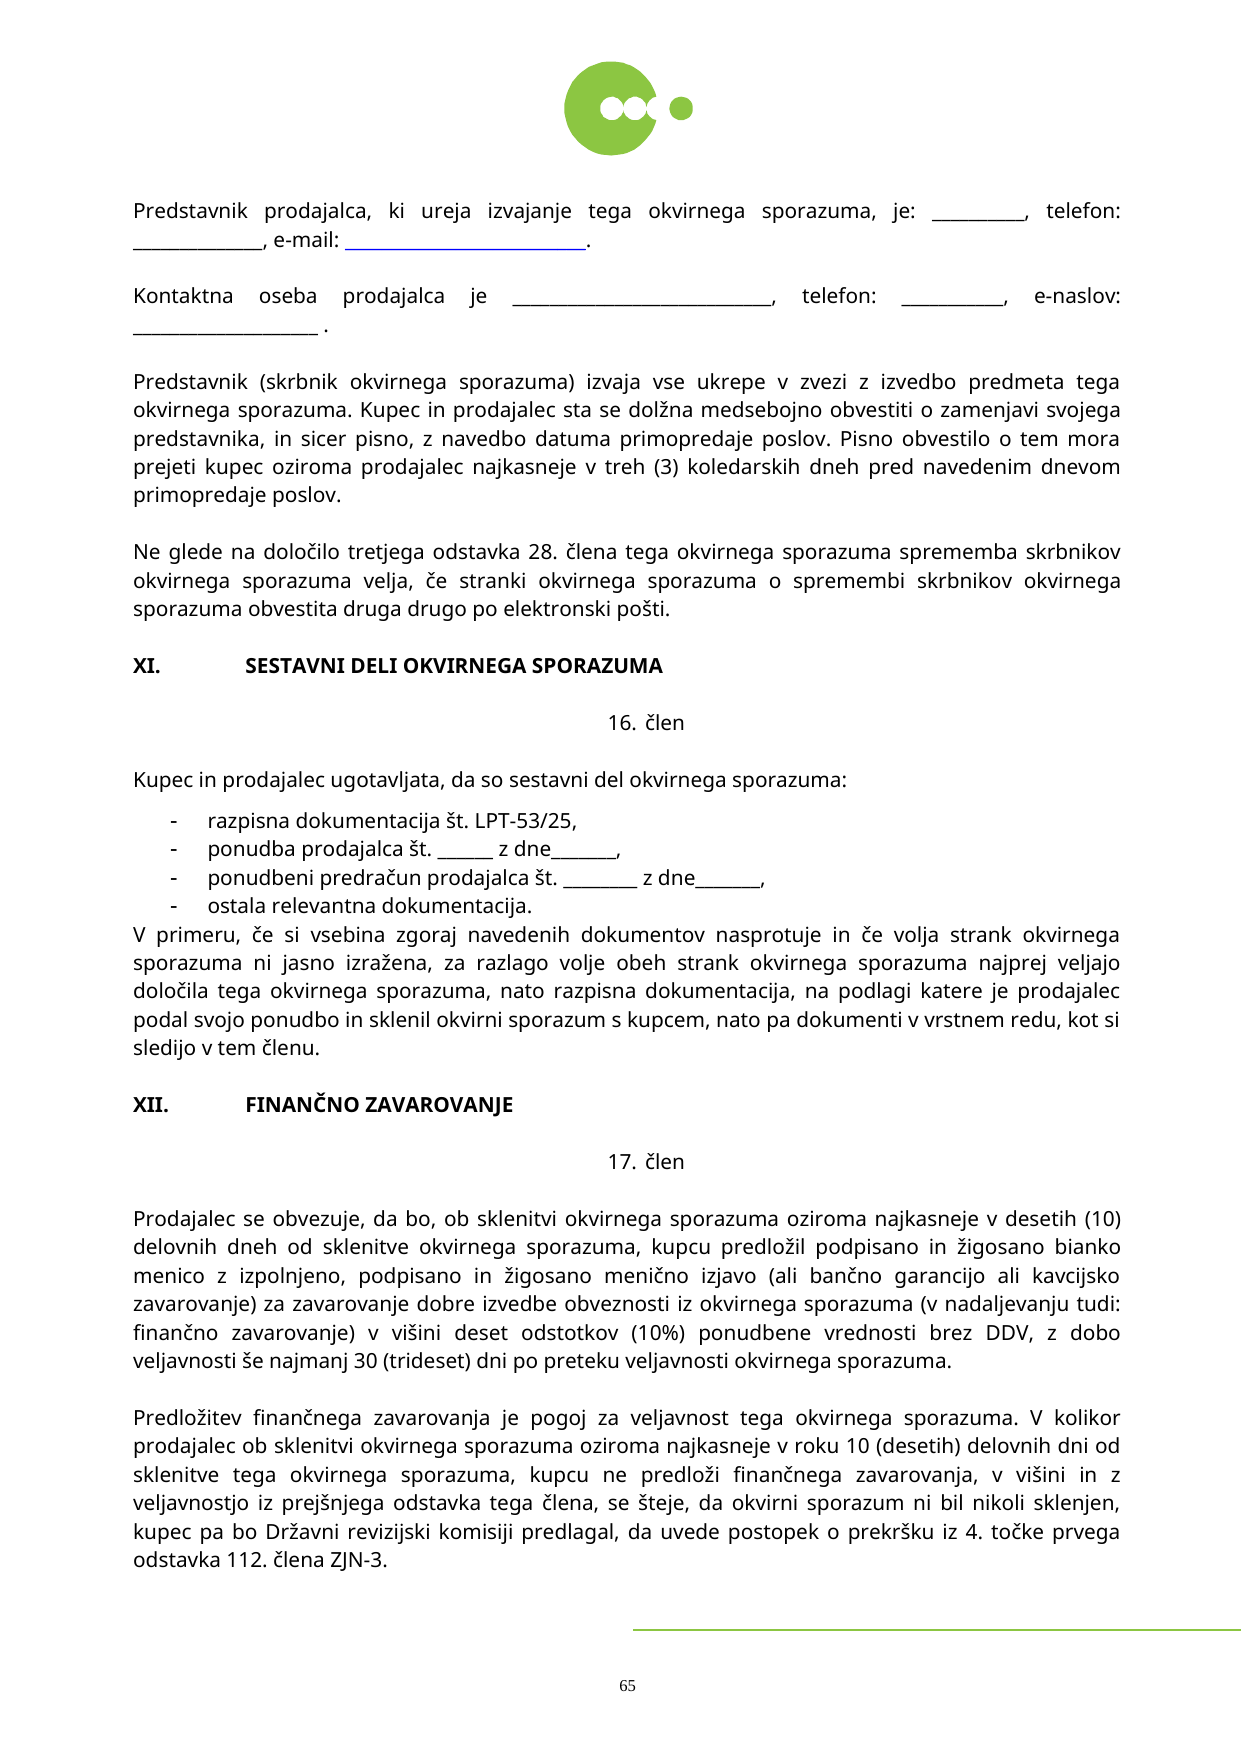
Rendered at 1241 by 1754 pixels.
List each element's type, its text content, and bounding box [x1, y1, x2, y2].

list ponudbeni predračun prodajalca št. ________ z dne_______, [170, 863, 1122, 891]
text Kontaktna oseba prodajalca je ____________________________, telefon: ___________, e-naslov: ____________________ . [133, 282, 1122, 338]
list člen [170, 1147, 1122, 1176]
text Predložitev finančnega zavarovanja je pogoj za veljavnost tega okvirnega sporazuma. V kolikor prodajalec ob sklenitvi okvirnega sporazuma oziroma najkasneje v roku 10 (desetih) delovnih dni od sklenitve tega okvirnega sporazuma, kupcu ne predloži finančnega zavarovanja, v višini in z veljavnostjo iz prejšnjega odstavka tega člena, se šteje, da okvirni sporazum ni bil nikoli sklenjen, kupec pa bo Državni revizijski komisiji predlagal, da uvede postopek o prekršku iz 4. točke prvega odstavka 112. člena ZJN-3. [133, 1403, 1122, 1574]
text Ne glede na določilo tretjega odstavka 28. člena tega okvirnega sporazuma sprememba skrbnikov okvirnega sporazuma velja, če stranki okvirnega sporazuma o spremembi skrbnikov okvirnega sporazuma obvestita druga drugo po elektronski pošti. [133, 537, 1122, 623]
text V primeru, če si vsebina zgoraj navedenih dokumentov nasprotuje in če volja strank okvirnega sporazuma ni jasno izražena, za razlago volje obeh strank okvirnega sporazuma najprej veljajo določila tega okvirnega sporazuma, nato razpisna dokumentacija, na podlagi katere je prodajalec podal svojo ponudbo in sklenil okvirni sporazum s kupcem, nato pa dokumenti v vrstnem redu, kot si sledijo v tem členu. [133, 920, 1122, 1062]
list razpisna dokumentacija št. LPT-53/25, [170, 806, 1122, 834]
list SESTAVNI DELI OKVIRNEGA SPORAZUMA [133, 651, 1122, 680]
list FINANČNO ZAVAROVANJE [133, 1090, 1122, 1119]
list ponudba prodajalca št. ______ z dne_______, [170, 834, 1122, 863]
list člen [170, 708, 1122, 737]
list ostala relevantna dokumentacija. [170, 891, 1122, 920]
text Kupec in prodajalec ugotavljata, da so sestavni del okvirnega sporazuma: [133, 765, 1122, 793]
text Prodajalec se obvezuje, da bo, ob sklenitvi okvirnega sporazuma oziroma najkasneje v desetih (10) delovnih dneh od sklenitve okvirnega sporazuma, kupcu predložil podpisano in žigosano bianko menico z izpolnjeno, podpisano in žigosano menično izjavo (ali bančno garancijo ali kavcijsko zavarovanje) za zavarovanje dobre izvedbe obveznosti iz okvirnega sporazuma (v nadaljevanju tudi: finančno zavarovanje) v višini deset odstotkov (10%) ponudbene vrednosti brez DDV, z dobo veljavnosti še najmanj 30 (trideset) dni po preteku veljavnosti okvirnega sporazuma. [133, 1204, 1122, 1375]
text Predstavnik prodajalca, ki ureja izvajanje tega okvirnega sporazuma, je: __________, telefon: ______________, e-mail: __________________________. [133, 196, 1122, 253]
text Predstavnik (skrbnik okvirnega sporazuma) izvaja vse ukrepe v zvezi z izvedbo predmeta tega okvirnega sporazuma. Kupec in prodajalec sta se dolžna medsebojno obvestiti o zamenjavi svojega predstavnika, in sicer pisno, z navedbo datuma primopredaje poslov. Pisno obvestilo o tem mora prejeti kupec oziroma prodajalec najkasneje v treh (3) koledarskih dneh pred navedenim dnevom primopredaje poslov. [133, 367, 1122, 509]
